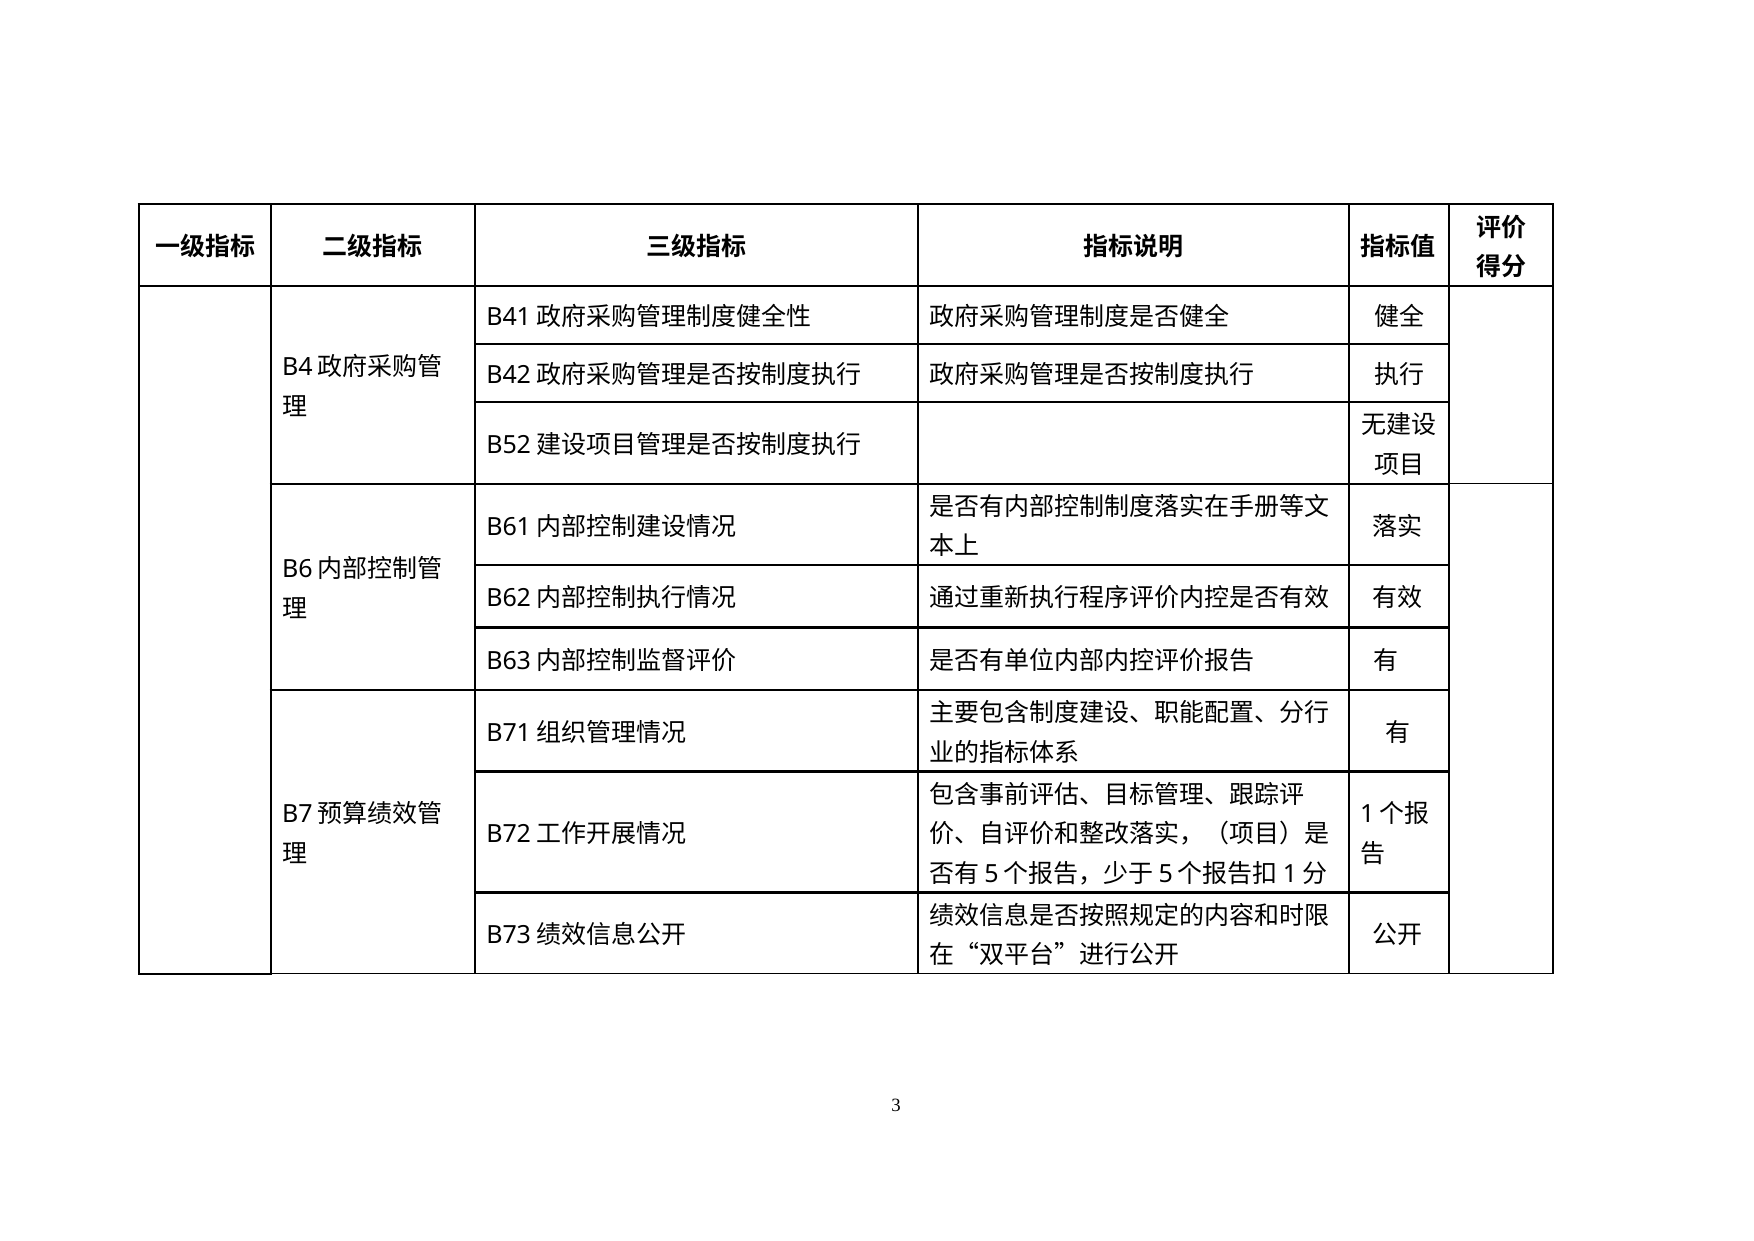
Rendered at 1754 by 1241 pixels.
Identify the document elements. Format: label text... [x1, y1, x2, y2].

table_header 指标值 [1350, 205, 1448, 285]
table_cell 公开 [1350, 894, 1448, 973]
table_cell B4政府采购管理 [272, 287, 474, 482]
table_cell 绩效信息是否按照规定的内容和时限在“双平台”进行公开 [919, 894, 1348, 973]
table_cell 无建设项目 [1350, 403, 1448, 482]
table_cell 是否有单位内部内控评价报告 [919, 629, 1348, 689]
table_cell [1450, 484, 1552, 973]
table_cell B61内部控制建设情况 [476, 485, 917, 564]
table_cell 有 [1350, 691, 1448, 770]
table_cell 1个报告 [1350, 773, 1448, 891]
table_cell B62内部控制执行情况 [476, 566, 917, 626]
table_cell 政府采购管理是否按制度执行 [919, 345, 1348, 401]
table_cell 是否有内部控制制度落实在手册等文本上 [919, 485, 1348, 564]
table_cell B41政府采购管理制度健全性 [476, 287, 917, 342]
table_cell B63内部控制监督评价 [476, 629, 917, 689]
table_cell B72工作开展情况 [476, 773, 917, 891]
table_cell B42政府采购管理是否按制度执行 [476, 345, 917, 401]
table_cell B7预算绩效管理 [272, 691, 474, 973]
table_cell [919, 403, 1348, 482]
table_cell 主要包含制度建设、职能配置、分行业的指标体系 [919, 691, 1348, 770]
table_cell 健全 [1350, 287, 1448, 342]
table_cell 有效 [1350, 566, 1448, 626]
table_cell 通过重新执行程序评价内控是否有效 [919, 566, 1348, 626]
table_header 一级指标 [140, 205, 270, 285]
table_header 评价 得分 [1450, 205, 1552, 285]
table_cell 落实 [1350, 485, 1448, 564]
table_cell 政府采购管理制度是否健全 [919, 287, 1348, 342]
table_cell B73绩效信息公开 [476, 894, 917, 973]
table_cell 有 [1350, 629, 1448, 689]
table_cell B6内部控制管理 [272, 485, 474, 689]
table_cell B71组织管理情况 [476, 691, 917, 770]
table_cell B52建设项目管理是否按制度执行 [476, 403, 917, 482]
table_cell 执行 [1350, 345, 1448, 401]
table_header 二级指标 [272, 205, 474, 285]
table_header 指标说明 [919, 205, 1348, 285]
table_header 三级指标 [476, 205, 917, 285]
table_cell 包含事前评估、目标管理、跟踪评价、自评价和整改落实，（项目）是否有5个报告，少于5个报告扣1分 [919, 773, 1348, 891]
